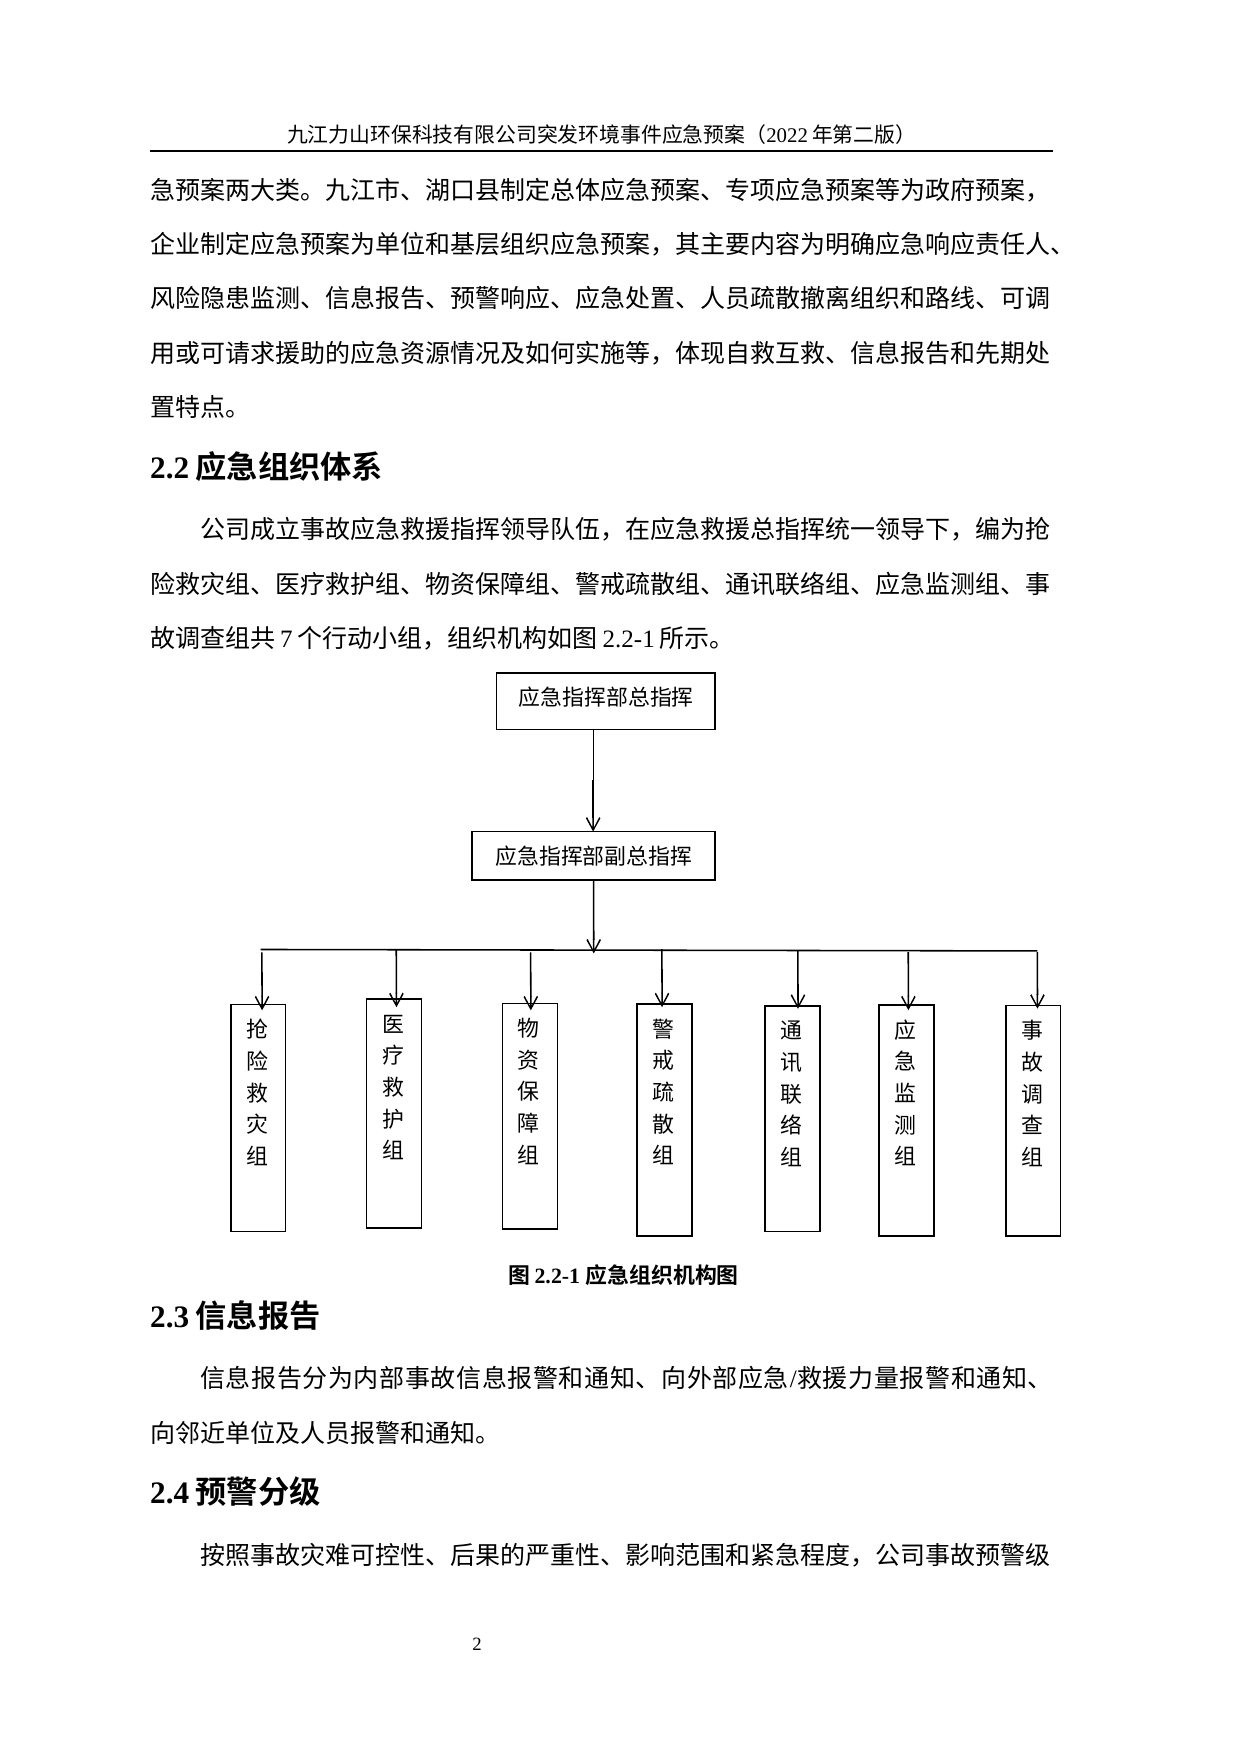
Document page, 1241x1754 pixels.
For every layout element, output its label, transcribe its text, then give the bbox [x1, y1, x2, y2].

text 图2.2-1 应急组织机构图 [150, 1257, 1053, 1291]
text 公司成立事故应急救援指挥领导队伍，在应急救援总指挥统一领导下，编为抢险救灾组、医疗救护组、物资保障组、警戒疏散组、通讯联络组、应急监测组、事故调查组共7个行动小组，组织机构如图2.2-1所示。 [150, 510, 1053, 655]
text 2.2应急组织体系 [150, 442, 1053, 487]
text 按照事故灾难可控性、后果的严重性、影响范围和紧急程度，公司事故预警级别为三级预警，即车间级预警（三级），公司级预警（二级），公司外部预警主要是当地政府相关部门及社会救援力量预警（一级）。 [150, 1535, 1053, 1572]
text 2.4预警分级 [150, 1467, 1053, 1513]
text 信息报告分为内部事故信息报警和通知、向外部应急/救援力量报警和通知、向邻近单位及人员报警和通知。 [150, 1359, 1053, 1449]
text 2.3信息报告 [150, 1291, 1053, 1336]
